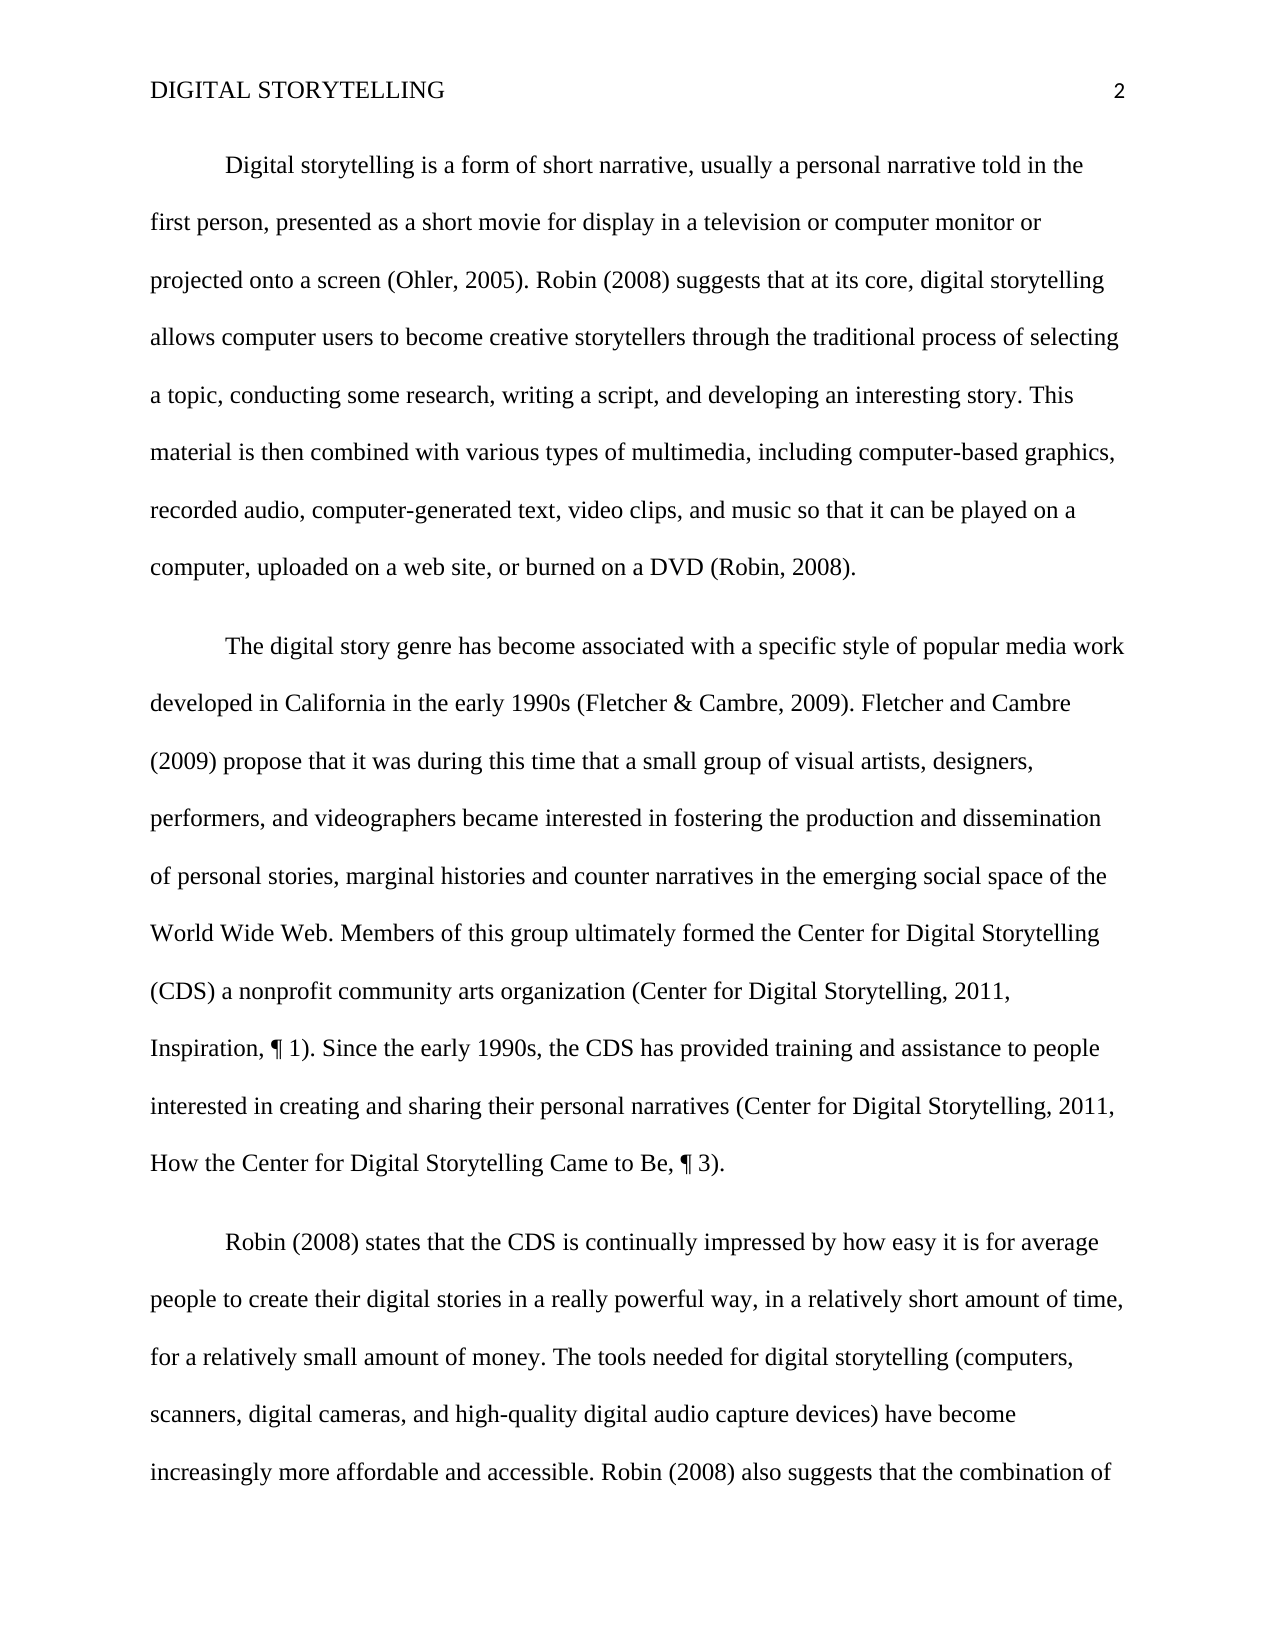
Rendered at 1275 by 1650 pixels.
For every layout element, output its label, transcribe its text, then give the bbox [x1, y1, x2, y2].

text Digital storytelling is a form of short narrative, usually a personal narrative told in the first person, presented as a short movie for display in a television or computer monitor or projected onto a screen (Ohler, 2005). Robin (2008) suggests that at its core, digital storytelling allows computer users to become creative storytellers through the traditional process of selecting a topic, conducting some research, writing a script, and developing an interesting story. This material is then combined with various types of multimedia, including computer-based graphics, recorded audio, computer-generated text, video clips, and music so that it can be played on a computer, uploaded on a web site, or burned on a DVD (Robin, 2008). [150, 150, 1125, 581]
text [150, 1227, 1125, 1485]
text The digital story genre has become associated with a specific style of popular media work developed in California in the early 1990s (Fletcher & Cambre, 2009). Fletcher and Cambre (2009) propose that it was during this time that a small group of visual artists, designers, performers, and videographers became interested in fostering the production and dissemination of personal stories, marginal histories and counter narratives in the emerging social space of the World Wide Web. Members of this group ultimately formed the Center for Digital Storytelling (CDS) a nonprofit community arts organization (Center for Digital Storytelling, 2011, Inspiration, ¶ 1). Since the early 1990s, the CDS has provided training and assistance to people interested in creating and sharing their personal narratives (Center for Digital Storytelling, 2011, How the Center for Digital Storytelling Came to Be, ¶ 3). [150, 631, 1125, 1177]
